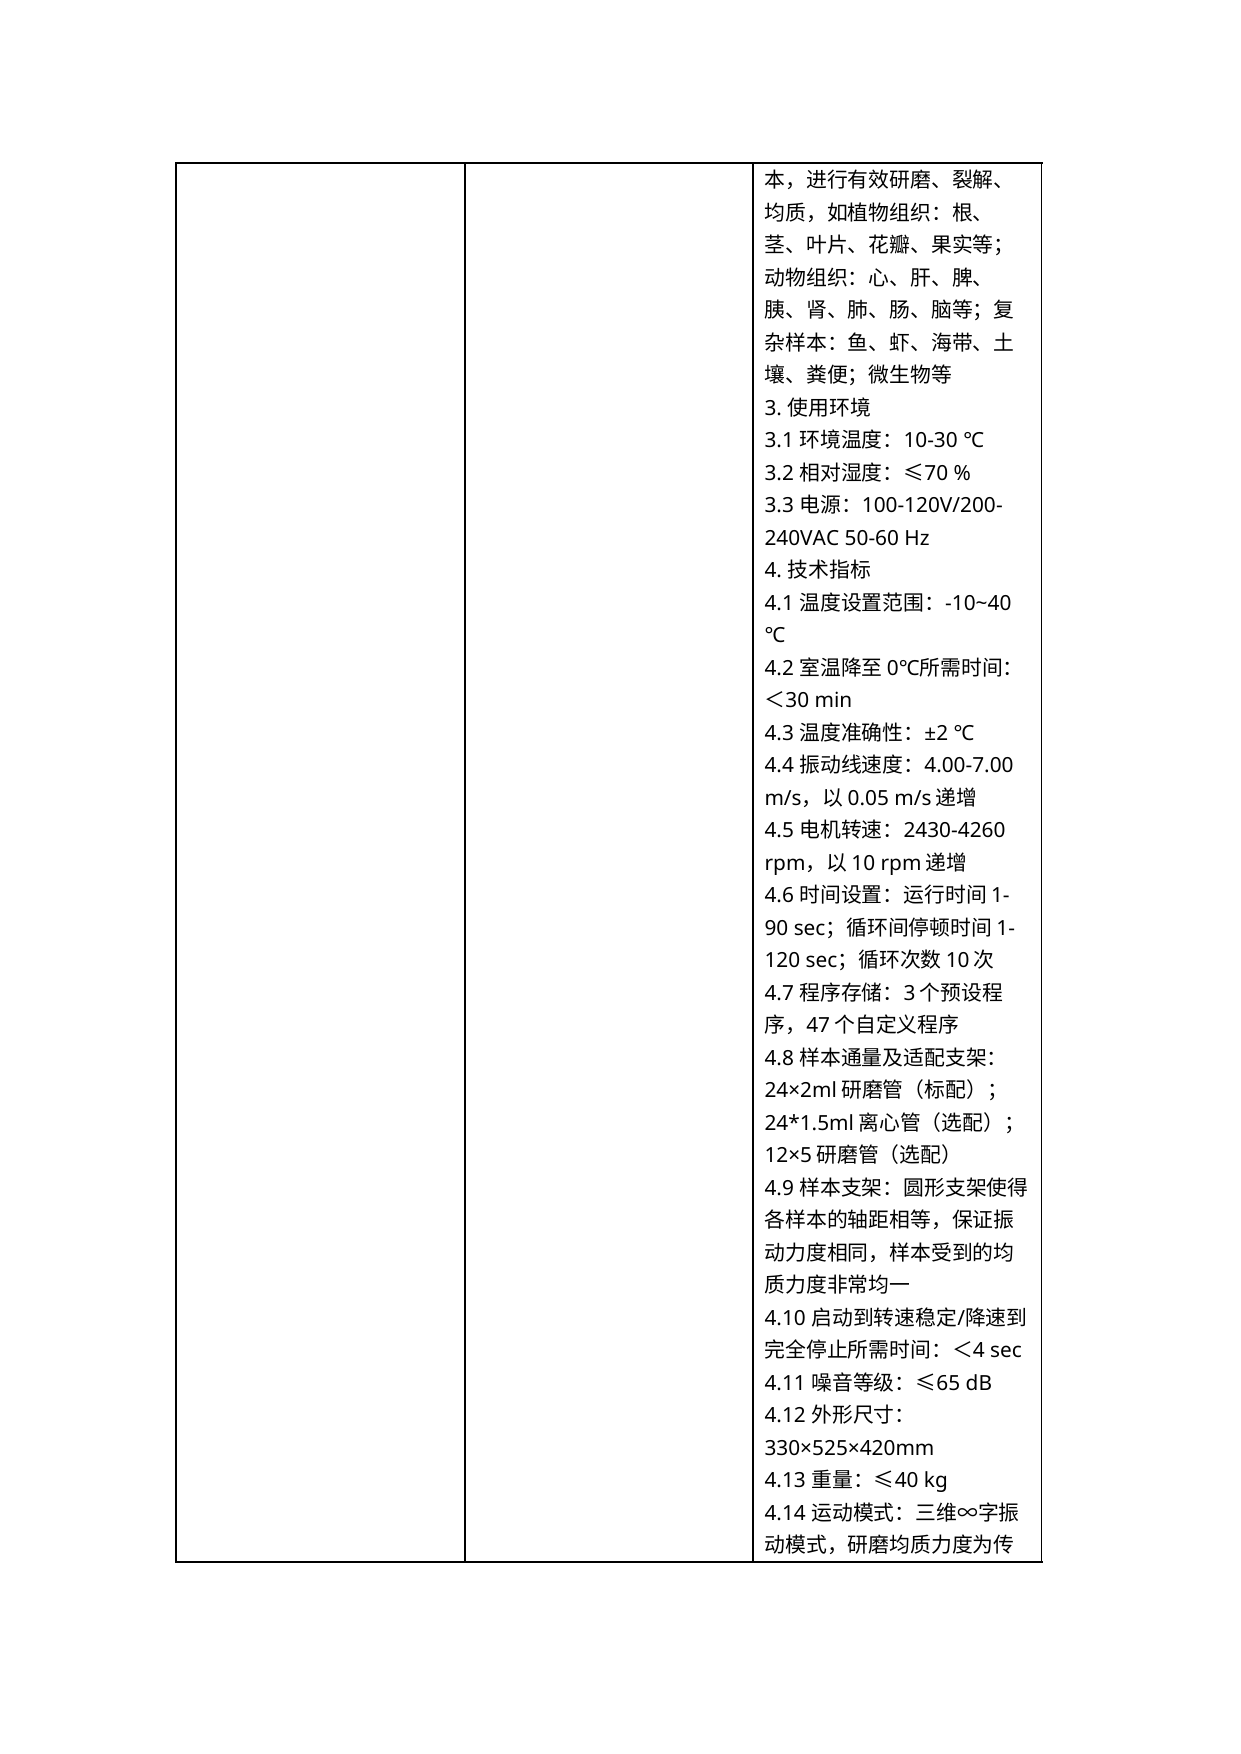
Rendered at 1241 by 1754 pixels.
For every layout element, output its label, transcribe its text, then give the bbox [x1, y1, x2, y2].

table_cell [754, 164, 1041, 1561]
table_cell 5 [177, 164, 464, 1561]
table_cell [466, 164, 752, 1561]
